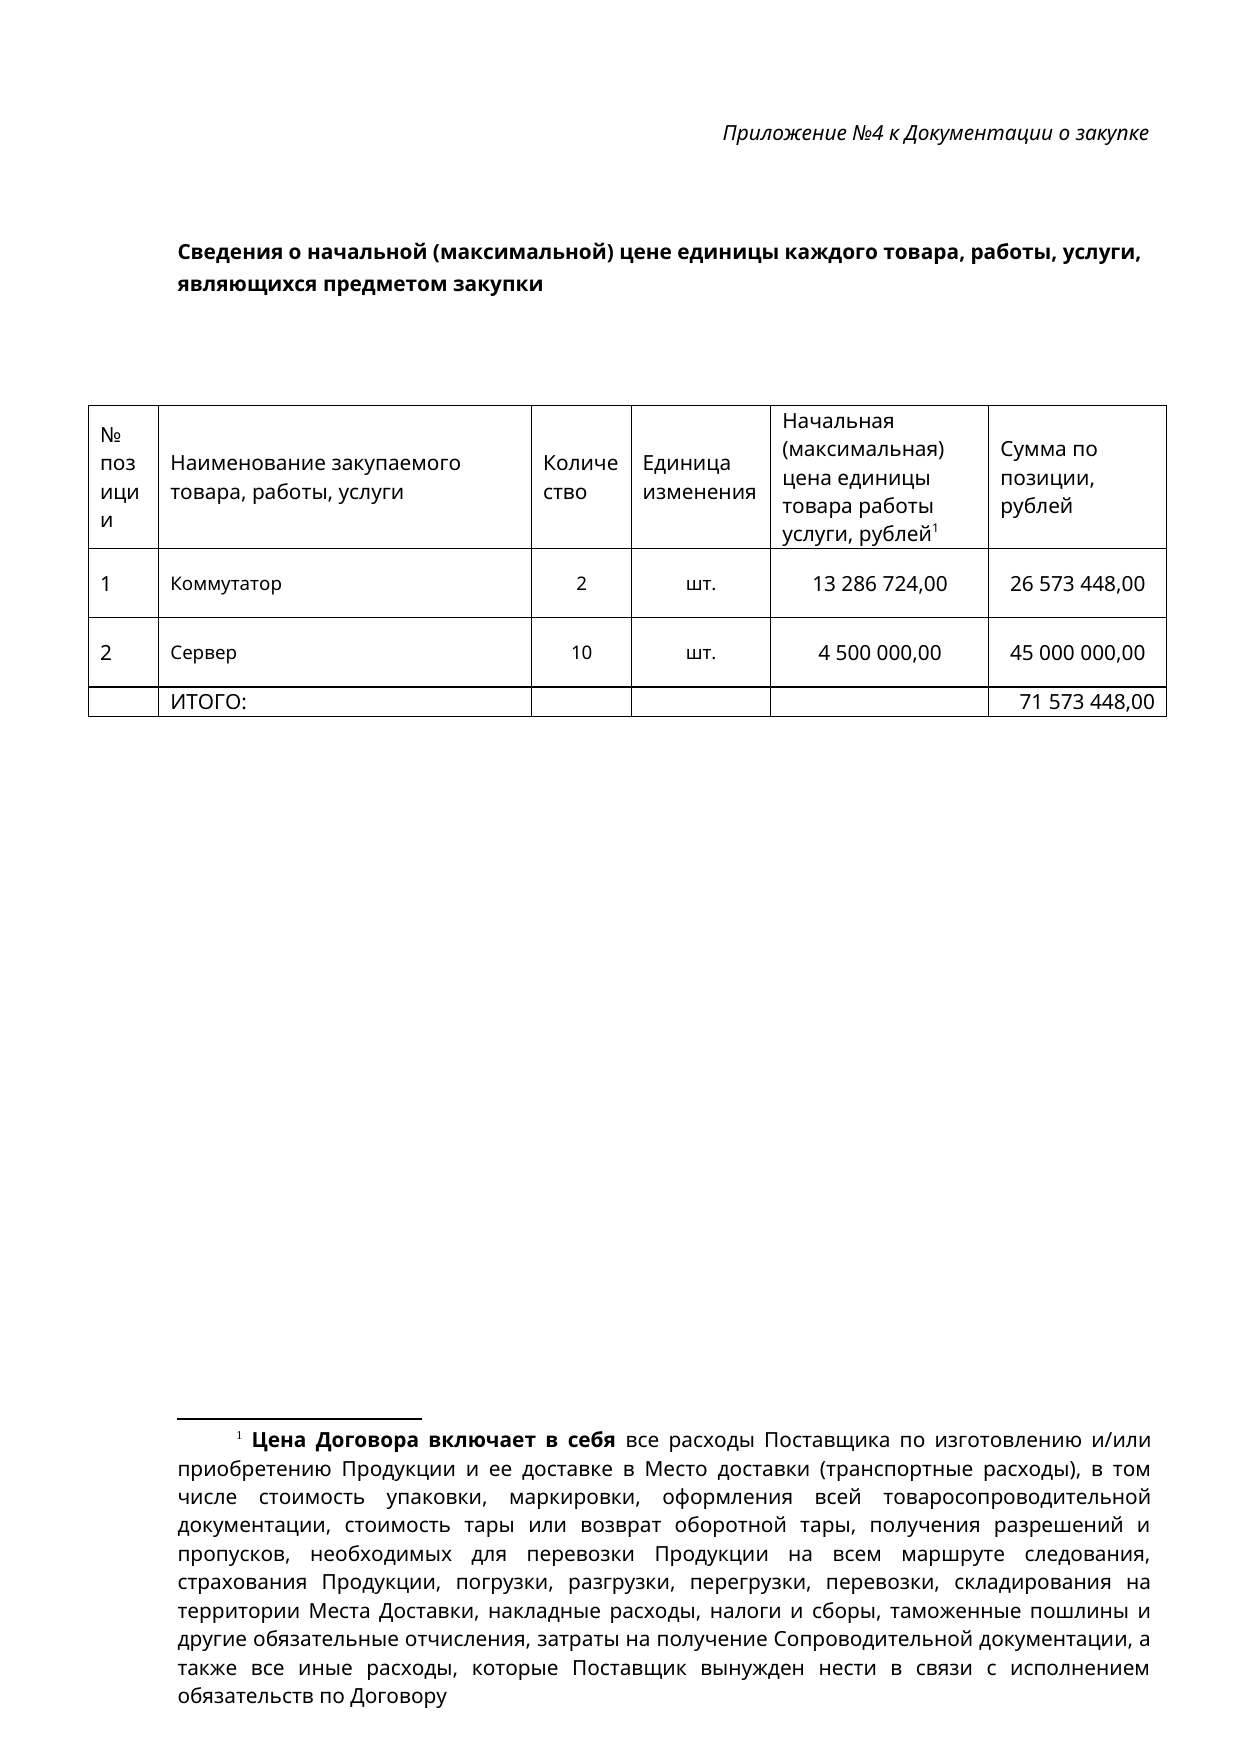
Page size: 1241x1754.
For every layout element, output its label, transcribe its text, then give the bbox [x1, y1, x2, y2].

table_cell Сервер [159, 618, 531, 686]
table_cell Коммутатор [159, 549, 531, 617]
table_cell 26 573 448,00 [989, 549, 1166, 617]
table_header Единица изменения [632, 406, 770, 548]
table_cell 13 286 724,00 [771, 549, 988, 617]
table_cell 4 500 000,00 [771, 618, 988, 686]
table_cell [532, 688, 631, 716]
table_cell шт. [632, 549, 770, 617]
table_header Наименование закупаемого товара, работы, услуги [159, 406, 531, 548]
table_cell 2 [532, 549, 631, 617]
table_header Начальная (максимальная) цена единицы товара работы услуги, рублей [771, 406, 988, 548]
table_cell шт. [632, 618, 770, 686]
table_header Количество [532, 406, 631, 548]
table_cell 10 [532, 618, 631, 686]
table_cell 2 [89, 618, 158, 686]
table_cell 1 [89, 549, 158, 617]
table_cell [771, 688, 988, 716]
table_header № позиции [89, 406, 158, 548]
table_cell 45 000 000,00 [989, 618, 1166, 686]
text Сведения о начальной (максимальной) цене единицы каждого товара, работы, услуги, являющихся предметом закупки [177, 237, 1152, 298]
table_cell [89, 688, 158, 716]
table_header Сумма по позиции, рублей [989, 406, 1166, 548]
table_cell ИТОГО: [159, 688, 531, 716]
table_cell [632, 688, 770, 716]
table_cell 71 573 448,00 [989, 688, 1166, 716]
list Приложение №4 к Документации о закупке [252, 118, 1152, 147]
